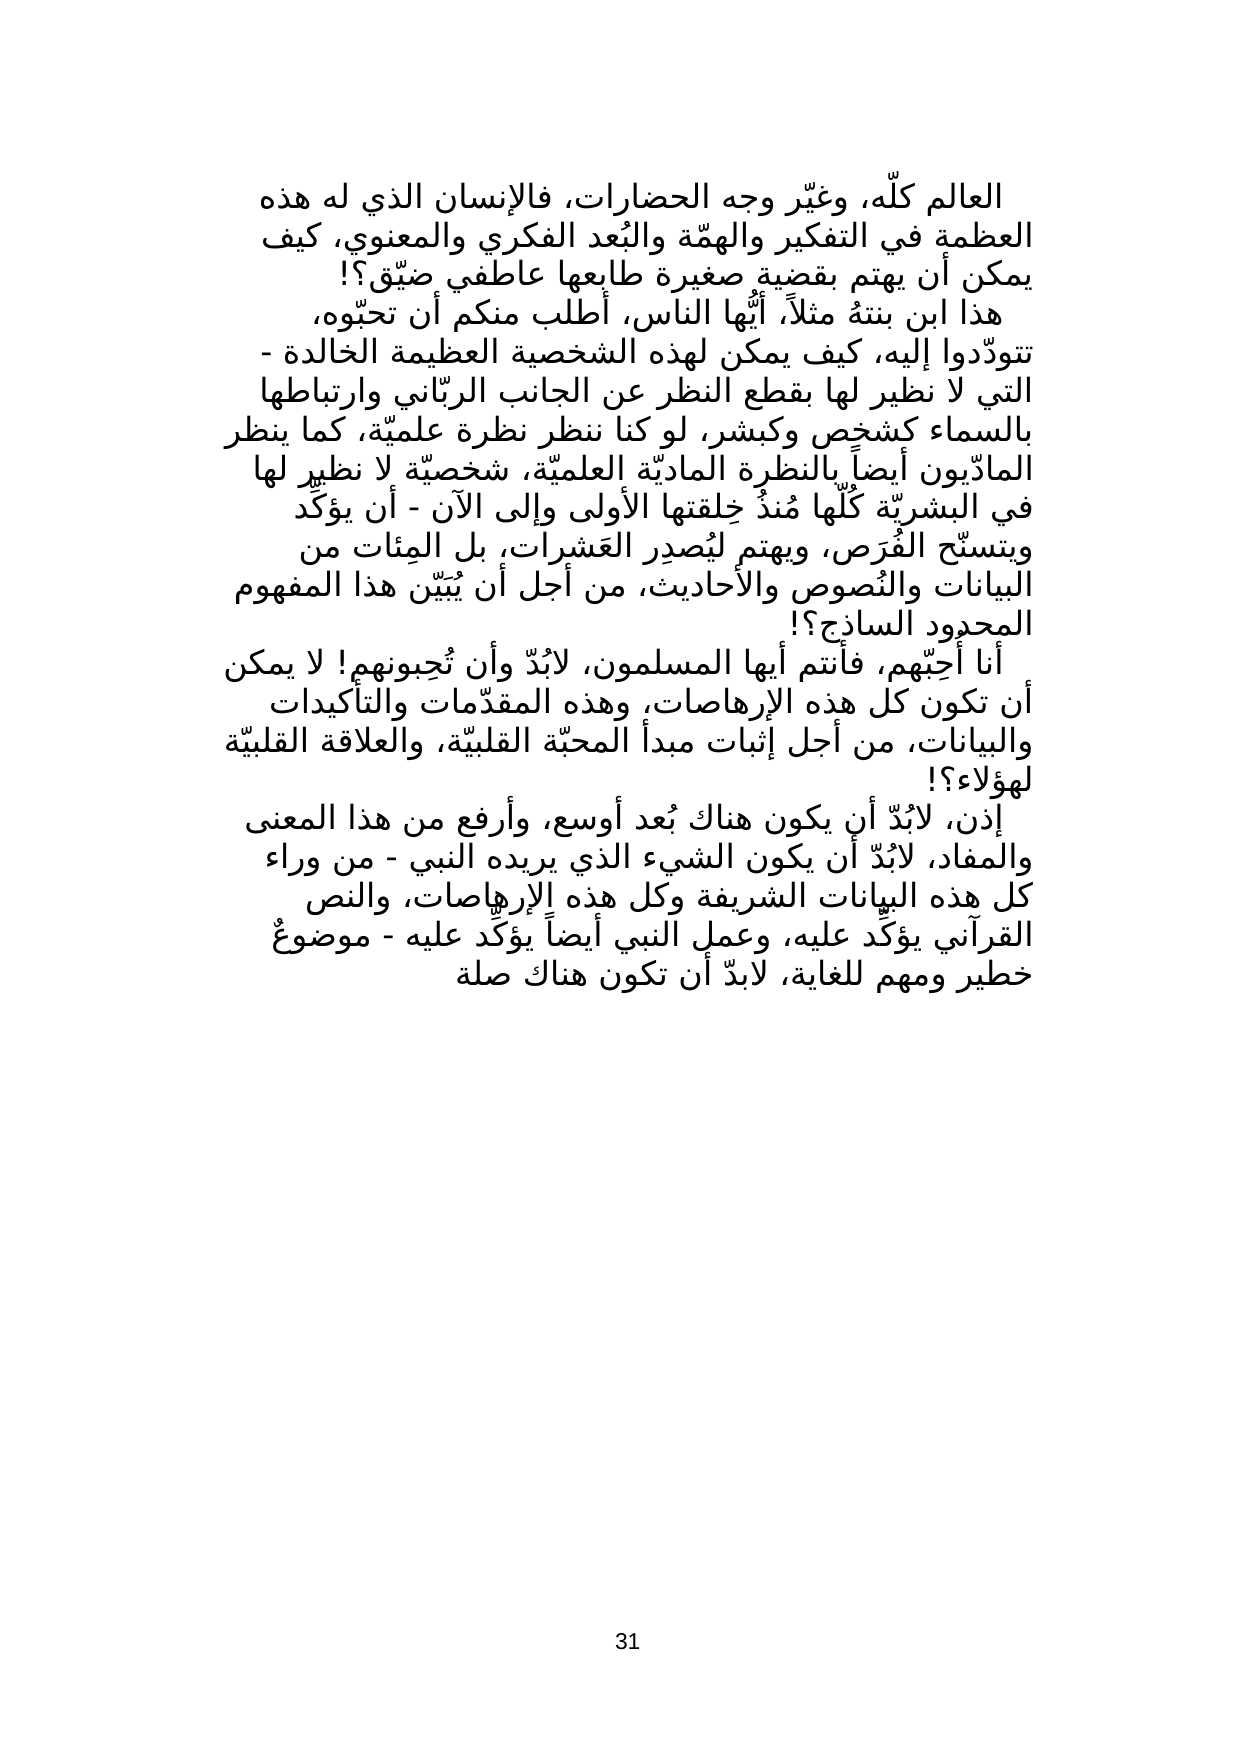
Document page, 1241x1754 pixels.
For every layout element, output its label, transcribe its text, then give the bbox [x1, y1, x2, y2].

text العالم كلّه، وغيّر وجه الحضارات، فالإنسان الذي له هذه العظمة في التفكير والهمّة والبُعد الفكري والمعنوي، كيف يمكن أن يهتم بقضية صغيرة طابعها عاطفي ضيّق؟! [222, 177, 1033, 294]
text إذن، لابُدّ أن يكون هناك بُعد أوسع، وأرفع من هذا المعنى والمفاد، لابُدّ أن يكون الشيء الذي يريده النبي - من وراء كل هذه البيانات الشريفة وكل هذه الإرهاصات، والنص القرآني يؤكِّد عليه، وعمل النبي أيضاً يؤكِّد عليه - موضوعٌ خطير ومهم للغاية، لابدّ أن تكون هناك صلة [222, 799, 1033, 993]
text أنا أُحِبّهم، فأنتم أيها المسلمون، لابُدّ وأن تُحِبونهم! لا يمكن أن تكون كل هذه الإرهاصات، وهذه المقدّمات والتأكيدات والبيانات، من أجل إثبات مبدأ المحبّة القلبيّة، والعلاقة القلبيّة لهؤلاء؟! [222, 643, 1033, 799]
text هذا ابن بنتهُ مثلاً، أيُّها الناس، أطلب منكم أن تحبّوه، تتودّدوا إليه، كيف يمكن لهذه الشخصية العظيمة الخالدة - التي لا نظير لها بقطع النظر عن الجانب الربّاني وارتباطها بالسماء كشخص وكبشر، لو كنا ننظر نظرة علميّة، كما ينظر المادّيون أيضاً بالنظرة الماديّة العلميّة، شخصيّة لا نظير لها في البشريّة كُلّها مُنذُ خِلقتها الأولى وإلى الآن - أن يؤكِّد ويتسنّح الفُرَص، ويهتم ليُصدِر العَشرات، بل المِئات من البيانات والنُصوص والأحاديث، من أجل أن يُبَيّن هذا المفهوم المحدود الساذج؟! [222, 294, 1033, 643]
